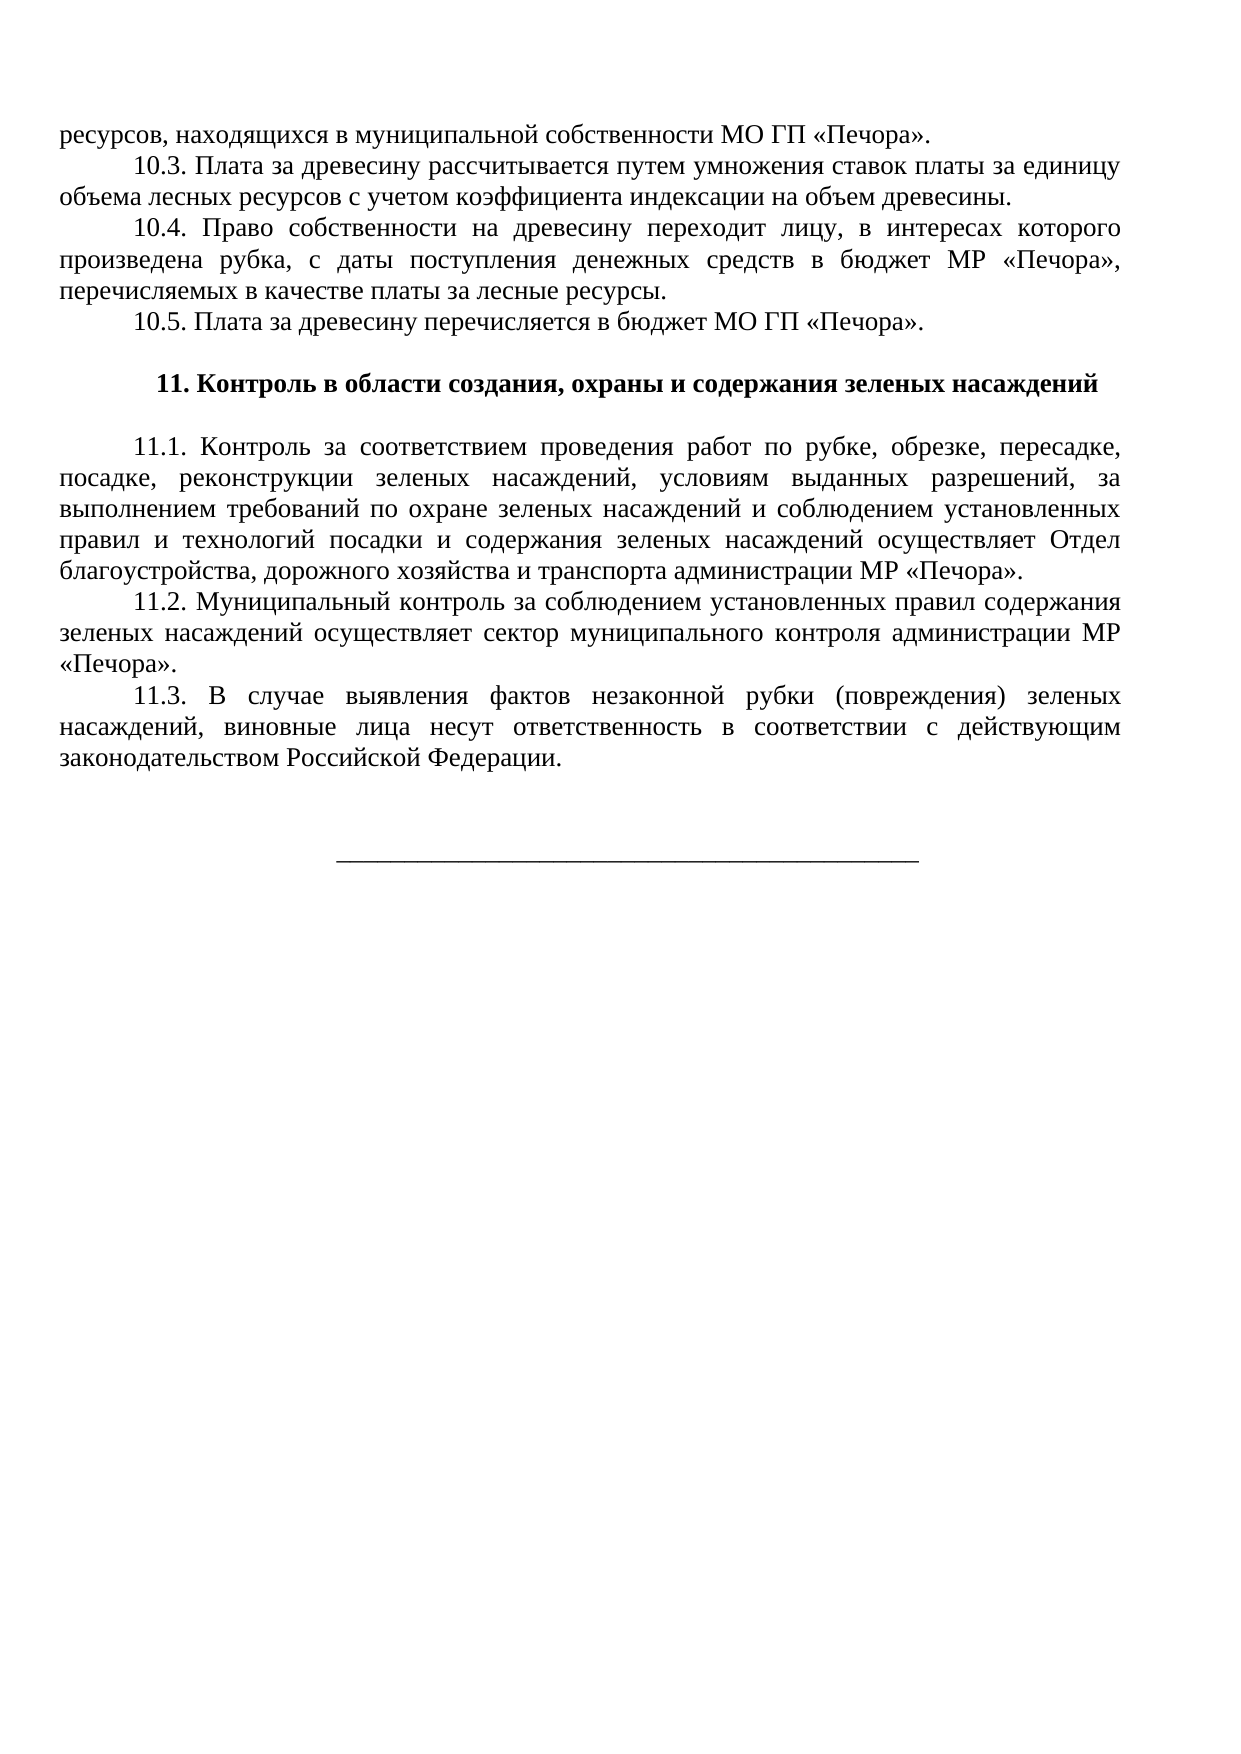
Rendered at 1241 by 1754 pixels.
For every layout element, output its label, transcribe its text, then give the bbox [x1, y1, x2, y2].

text 11.3. В случае выявления фактов незаконной рубки (повреждения) зеленых насаждений, виновные лица несут ответственность в соответствии с действующим законодательством Российской Федерации. [59, 679, 1122, 772]
text ___________________________________________ [59, 834, 1122, 866]
text 11.2. Муниципальный контроль за соблюдением установленных правил содержания зеленых насаждений осуществляет сектор муниципального контроля администрации МР «Печора». [59, 585, 1122, 679]
text 11. Контроль в области создания, охраны и содержания зеленых насаждений [59, 367, 1122, 398]
text 10.5. Плата за древесину перечисляется в бюджет МО ГП «Печора». [59, 305, 1122, 336]
text 10.4. Право собственности на древесину переходит лицу, в интересах которого произведена рубка, с даты поступления денежных средств в бюджет МР «Печора», перечисляемых в качестве платы за лесные ресурсы. [59, 212, 1122, 305]
text 11.1. Контроль за соответствием проведения работ по рубке, обрезке, пересадке, посадке, реконструкции зеленых насаждений, условиям выданных разрешений, за выполнением требований по охране зеленых насаждений и соблюдением установленных правил и технологий посадки и содержания зеленых насаждений осуществляет Отдел благоустройства, дорожного хозяйства и транспорта администрации МР «Печора». [59, 429, 1122, 585]
text 10.3. Плата за древесину рассчитывается путем умножения ставок платы за единицу объема лесных ресурсов с учетом коэффициента индексации на объем древесины. [59, 149, 1122, 212]
